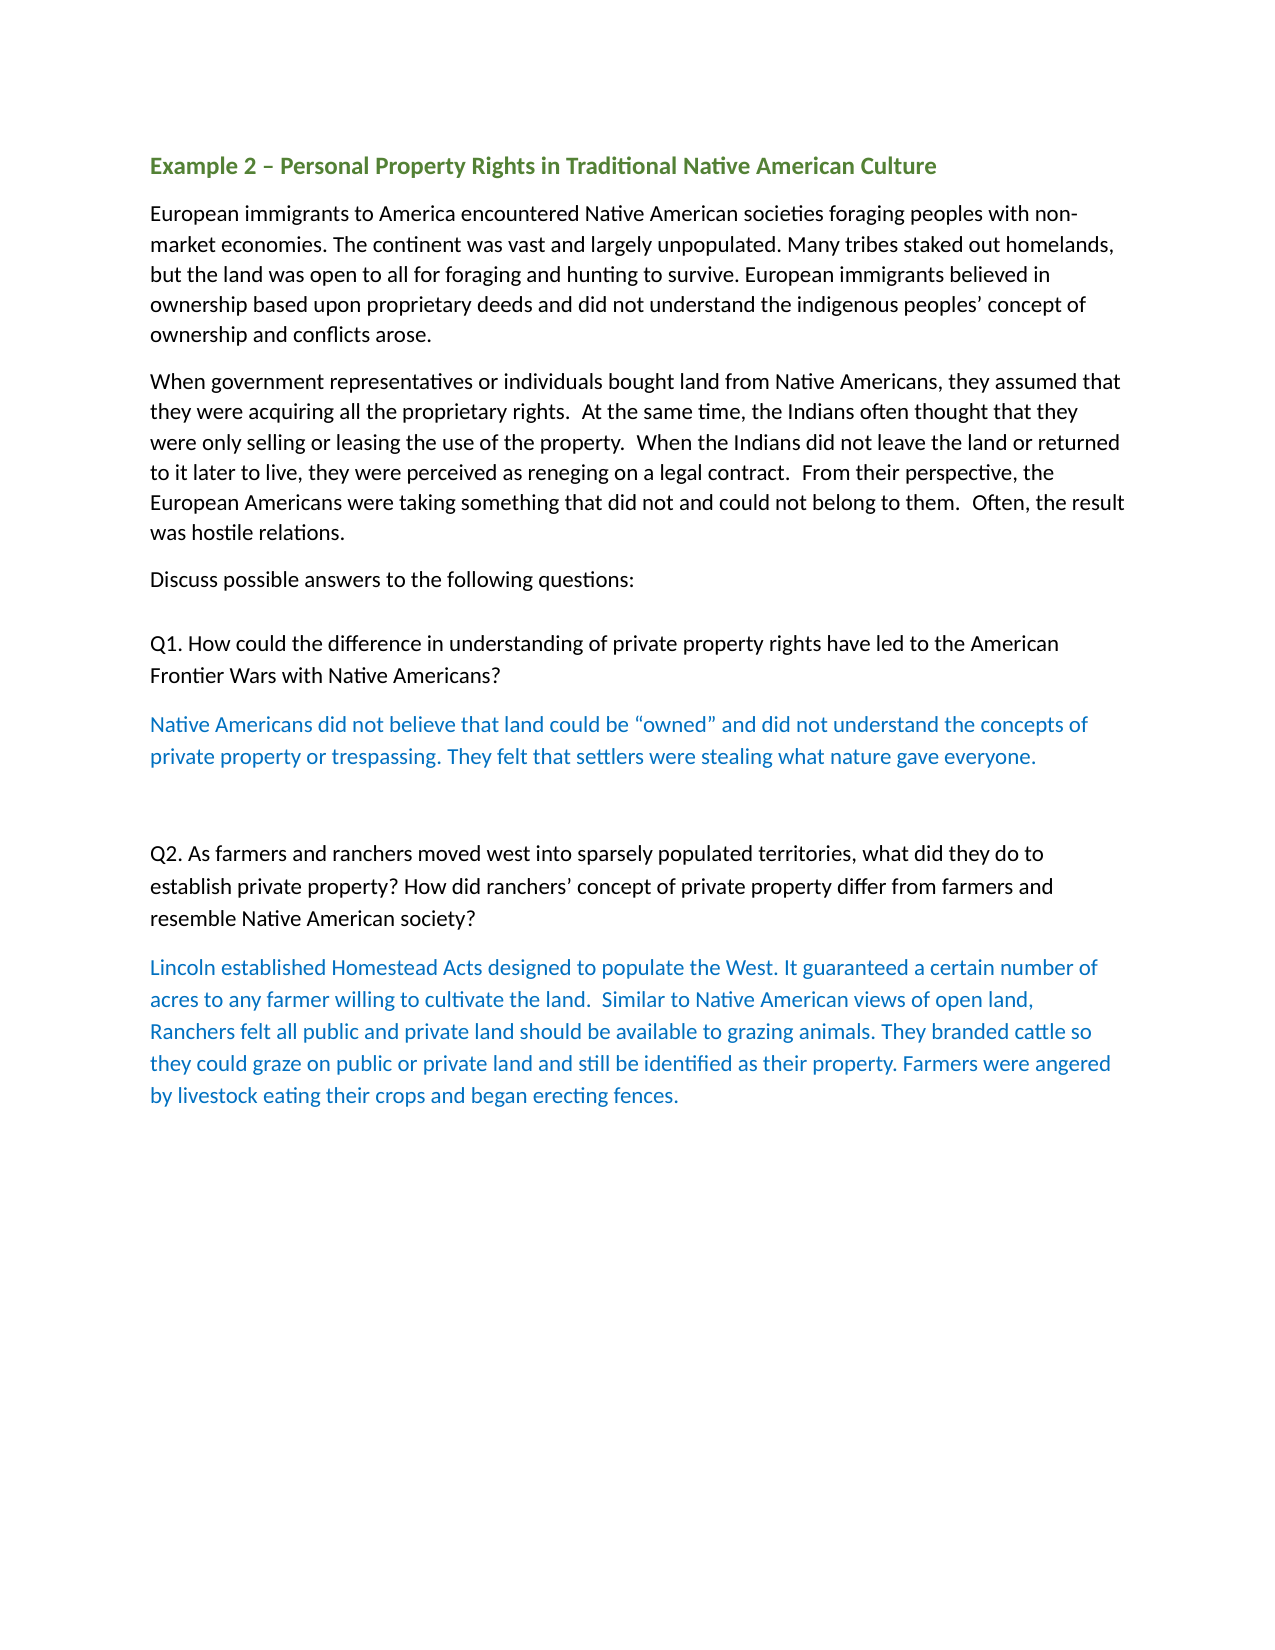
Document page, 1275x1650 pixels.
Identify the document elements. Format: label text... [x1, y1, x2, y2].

text When government representatives or individuals bought land from Native Americans, they assumed that they were acquiring all the proprietary rights. At the same time, the Indians often thought that they were only selling or leasing the use of the property. When the Indians did not leave the land or returned to it later to live, they were perceived as reneging on a legal contract. From their perspective, the European Americans were taking something that did not and could not belong to them. Often, the result was hostile relations. [150, 367, 1125, 546]
text Q2. As farmers and ranchers moved west into sparsely populated territories, what did they do to establish private property? How did ranchers’ concept of private property differ from farmers and resemble Native American society? [150, 839, 1125, 932]
text Q1. How could the difference in understanding of private property rights have led to the American Frontier Wars with Native Americans? [150, 629, 1125, 689]
text Example 2 – Personal Property Rights in Traditional Native American Culture [150, 150, 1125, 181]
text European immigrants to America encountered Native American societies foraging peoples with non-market economies. The continent was vast and largely unpopulated. Many tribes staked out homelands, but the land was open to all for foraging and hunting to survive. European immigrants believed in ownership based upon proprietary deeds and did not understand the indigenous peoples’ concept of ownership and conflicts arose. [150, 199, 1125, 348]
text Discuss possible answers to the following questions: [150, 565, 1125, 593]
text Lincoln established Homestead Acts designed to populate the West. It guaranteed a certain number of acres to any farmer willing to cultivate the land. Similar to Native American views of open land, Ranchers felt all public and private land should be available to grazing animals. They branded cattle so they could graze on public or private land and still be identified as their property. Farmers were angered by livestock eating their crops and began erecting fences. [150, 953, 1125, 1109]
text Native Americans did not believe that land could be “owned” and did not understand the concepts of private property or trespassing. They felt that settlers were stealing what nature gave everyone. [150, 710, 1125, 770]
